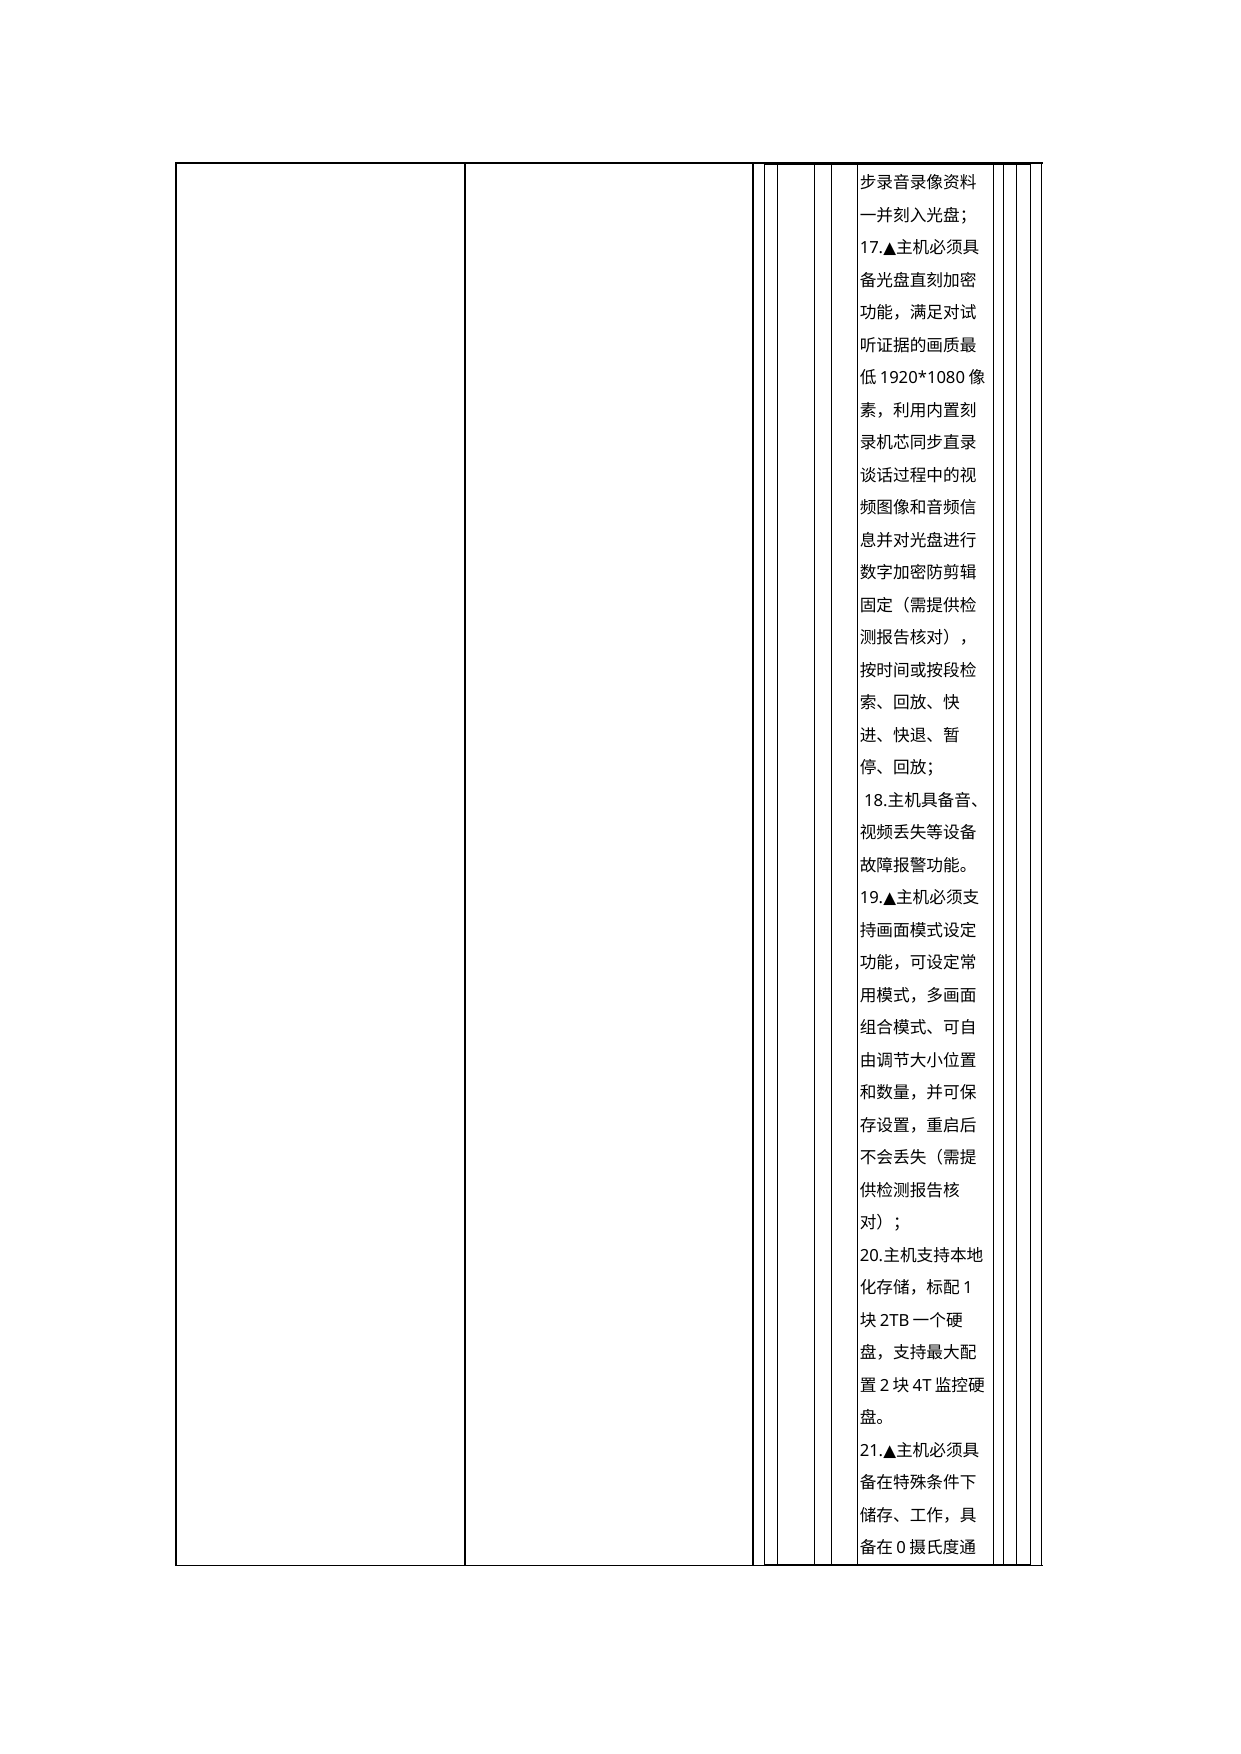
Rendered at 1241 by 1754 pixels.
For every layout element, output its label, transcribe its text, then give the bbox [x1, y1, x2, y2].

table_cell ★ [466, 164, 752, 1565]
table_cell 1 [177, 164, 464, 1565]
table_cell [1004, 165, 1016, 1564]
table_cell [778, 165, 814, 1564]
table_cell [832, 165, 857, 1564]
table_cell [1031, 164, 1041, 1565]
table_cell [1017, 165, 1030, 1564]
table_cell [754, 164, 764, 1565]
table_cell [765, 165, 777, 1564]
table_cell [994, 165, 1003, 1564]
table_cell [858, 165, 993, 1564]
table_cell [815, 165, 831, 1564]
